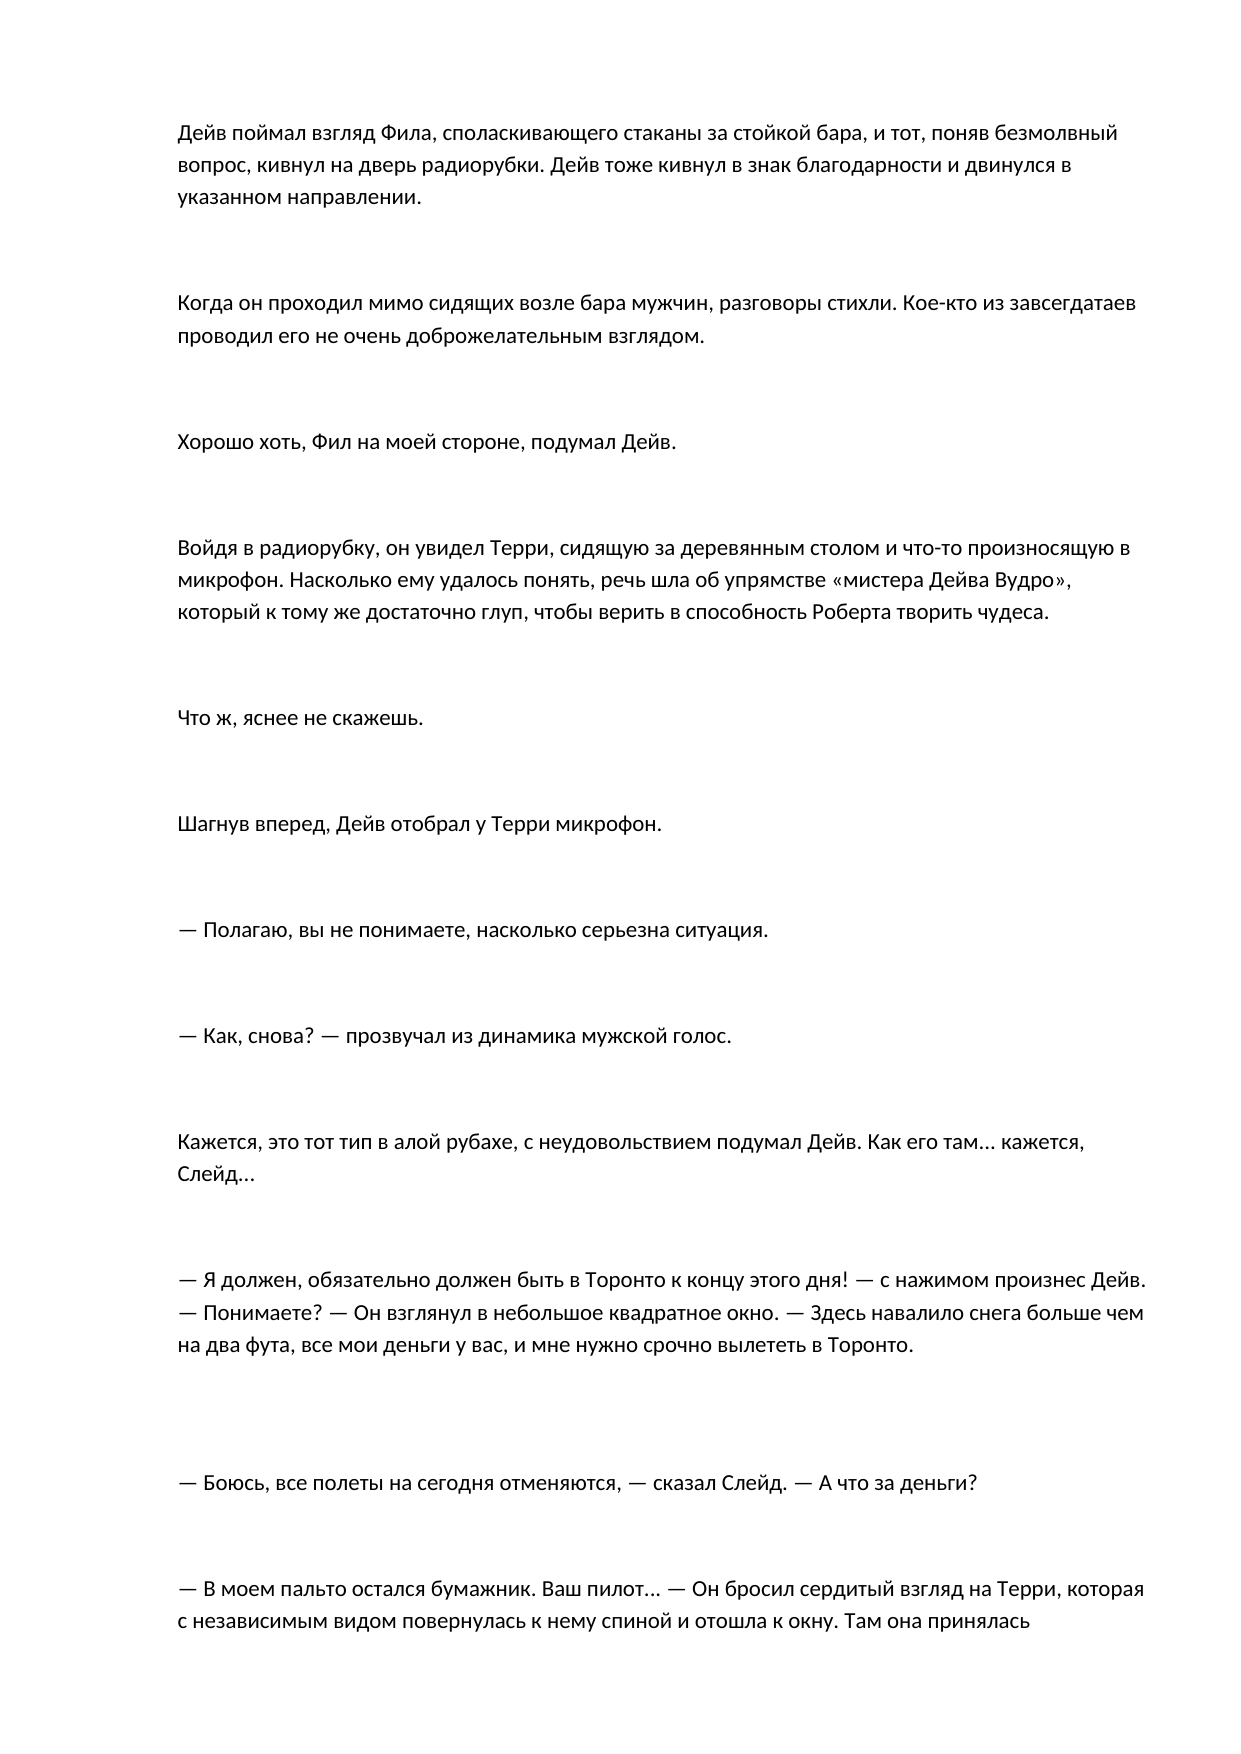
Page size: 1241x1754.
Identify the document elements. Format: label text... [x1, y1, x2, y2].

text — Боюсь, все полеты на сегодня отменяются, — сказал Слейд. — А что за деньги? [177, 1468, 1152, 1496]
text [177, 1574, 1152, 1634]
text — Как, снова? — прозвучал из динамика мужской голос. [177, 1021, 1152, 1049]
text Хорошо хоть, Фил на моей стороне, подумал Дейв. [177, 427, 1152, 455]
text Дейв поймал взгляд Фила, споласкивающего стаканы за стойкой бара, и тот, поняв безмолвный вопрос, кивнул на дверь радиорубки. Дейв тоже кивнул в знак благодарности и двинулся в указанном направлении. [177, 118, 1152, 211]
text Кажется, это тот тип в алой рубахе, с неудовольствием подумал Дейв. Как его там... кажется, Слейд... [177, 1127, 1152, 1188]
text Когда он проходил мимо сидящих возле бара мужчин, разговоры стихли. Кое-кто из завсегдатаев проводил его не очень доброжелательным взглядом. [177, 288, 1152, 349]
text — Полагаю, вы не понимаете, насколько серьезна ситуация. [177, 915, 1152, 943]
text Войдя в радиорубку, он увидел Терри, сидящую за деревянным столом и что-то произносящую в микрофон. Насколько ему удалось понять, речь шла об упрямстве «мистера Дейва Вудро», который к тому же достаточно глуп, чтобы верить в способность Роберта творить чудеса. [177, 533, 1152, 625]
text Что ж, яснее не скажешь. [177, 703, 1152, 731]
text Шагнув вперед, Дейв отобрал у Терри микрофон. [177, 809, 1152, 837]
text — Я должен, обязательно должен быть в Торонто к концу этого дня! — с нажимом произнес Дейв. — Понимаете? — Он взглянул в небольшое квадратное окно. — Здесь навалило снега больше чем на два фута, все мои деньги у вас, и мне нужно срочно вылететь в Торонто. [177, 1266, 1152, 1390]
